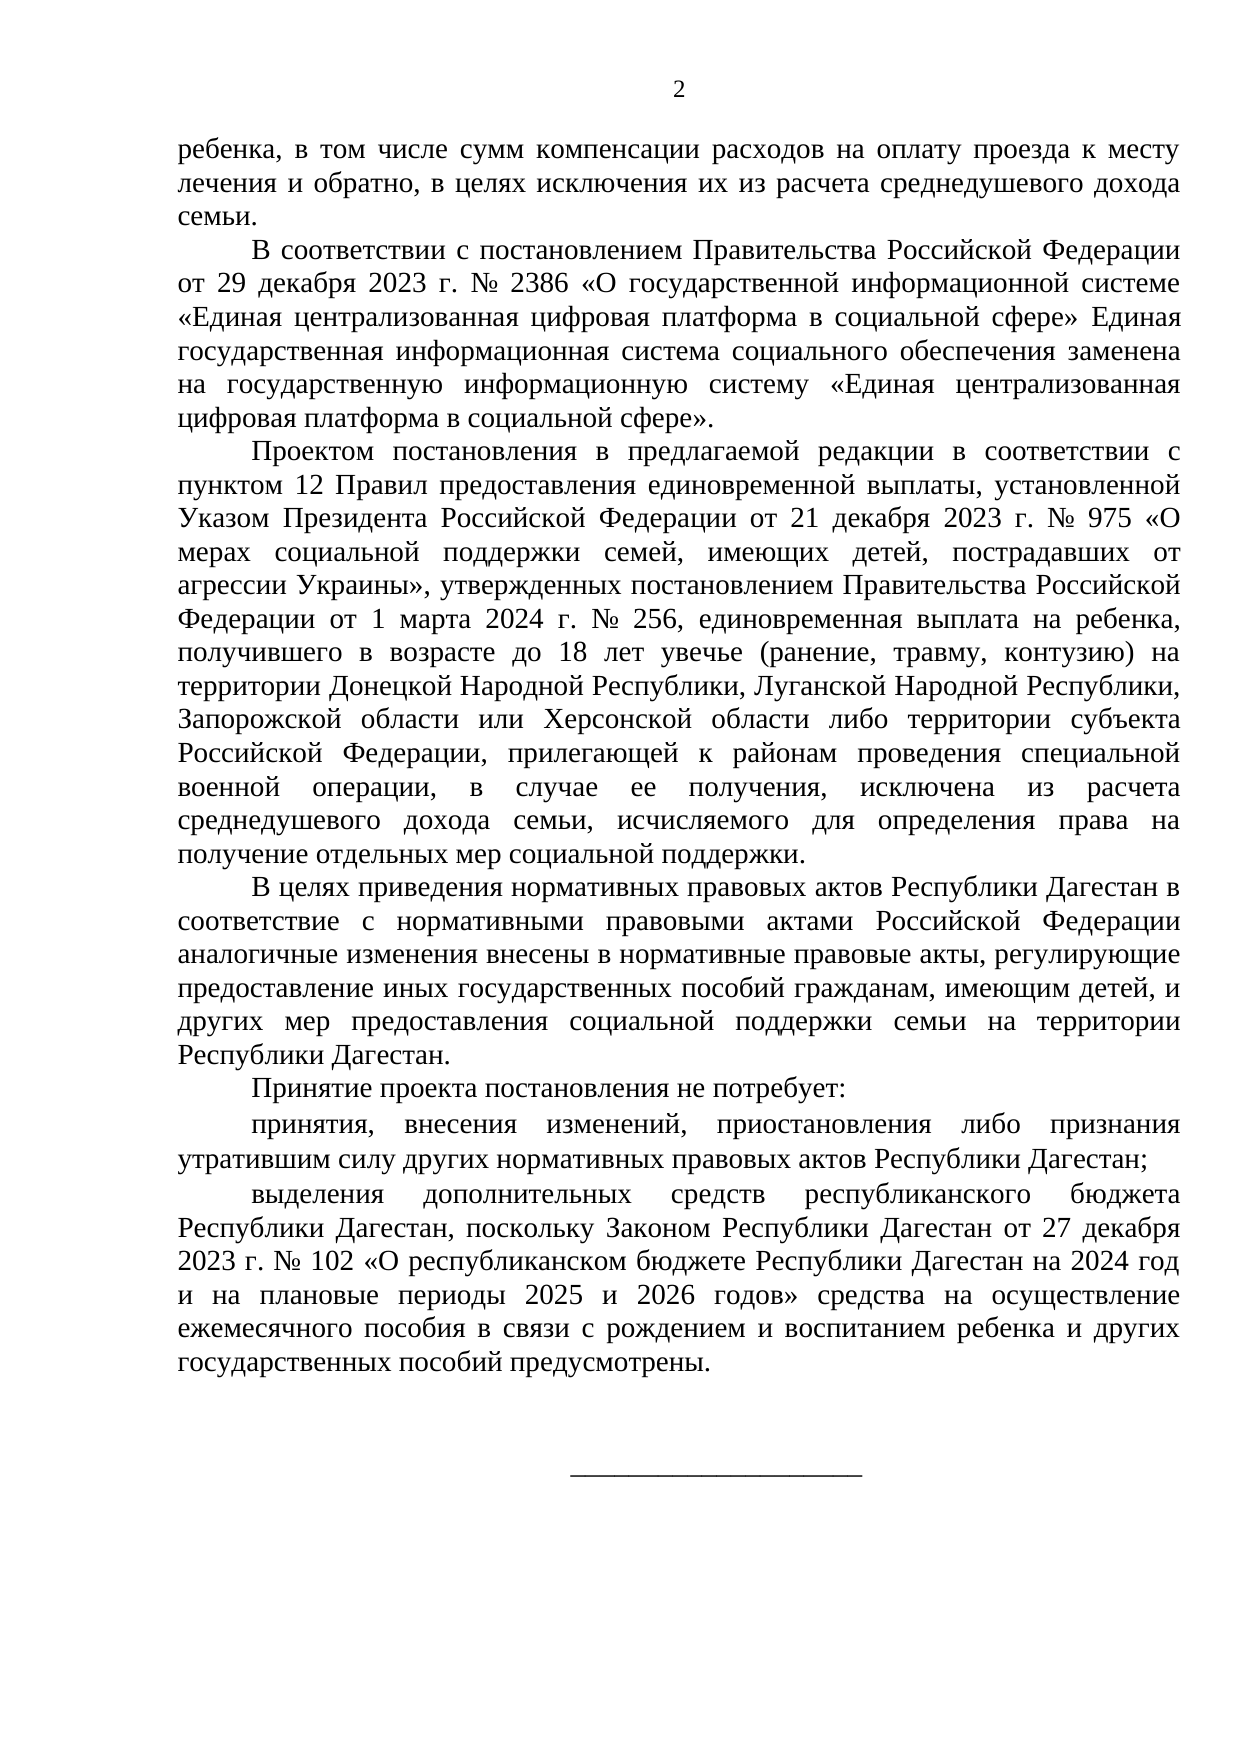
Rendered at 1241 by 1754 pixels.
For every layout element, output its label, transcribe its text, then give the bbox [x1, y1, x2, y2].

text принятия, внесения изменений, приостановления либо признания утратившим силу других нормативных правовых актов Республики Дагестан; [177, 1106, 1181, 1174]
text В целях приведения нормативных правовых актов Республики Дагестан в соответствие с нормативными правовыми актами Российской Федерации аналогичные изменения внесены в нормативные правовые акты, регулирующие предоставление иных государственных пособий гражданам, имеющим детей, и других мер предоставления социальной поддержки семьи на территории Республики Дагестан. [177, 869, 1181, 1071]
text Проектом постановления в предлагаемой редакции в соответствии с пунктом 12 Правил предоставления единовременной выплаты, установленной Указом Президента Российской Федерации от 21 декабря 2023 г. № 975 «О мерах социальной поддержки семей, имеющих детей, пострадавших от агрессии Украины», утвержденных постановлением Правительства Российской Федерации от 1 марта 2024 г. № 256, единовременная выплата на ребенка, получившего в возрасте до 18 лет увечье (ранение, травму, контузию) на территории Донецкой Народной Республики, Луганской Народной Республики, Запорожской области или Херсонской области либо территории субъекта Российской Федерации, прилегающей к районам проведения специальной военной операции, в случае ее получения, исключена из расчета среднедушевого дохода семьи, исчисляемого для определения права на получение отдельных мер социальной поддержки. [177, 433, 1181, 869]
text Принятие проекта постановления не потребует: [177, 1071, 1181, 1104]
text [177, 131, 1181, 232]
text выделения дополнительных средств республиканского бюджета Республики Дагестан, поскольку Законом Республики Дагестан от 27 декабря 2023 г. № 102 «О республиканском бюджете Республики Дагестан на 2024 год и на плановые периоды 2025 и 2026 годов» средства на осуществление ежемесячного пособия в связи с рождением и воспитанием ребенка и других государственных пособий предусмотрены. [177, 1176, 1181, 1377]
text ____________________ [177, 1446, 1181, 1480]
text В соответствии с постановлением Правительства Российской Федерации от 29 декабря 2023 г. № 2386 «О государственной информационной системе «Единая централизованная цифровая платформа в социальной сфере» Единая государственная информационная система социального обеспечения заменена на государственную информационную систему «Единая централизованная цифровая платформа в социальной сфере». [177, 232, 1181, 433]
